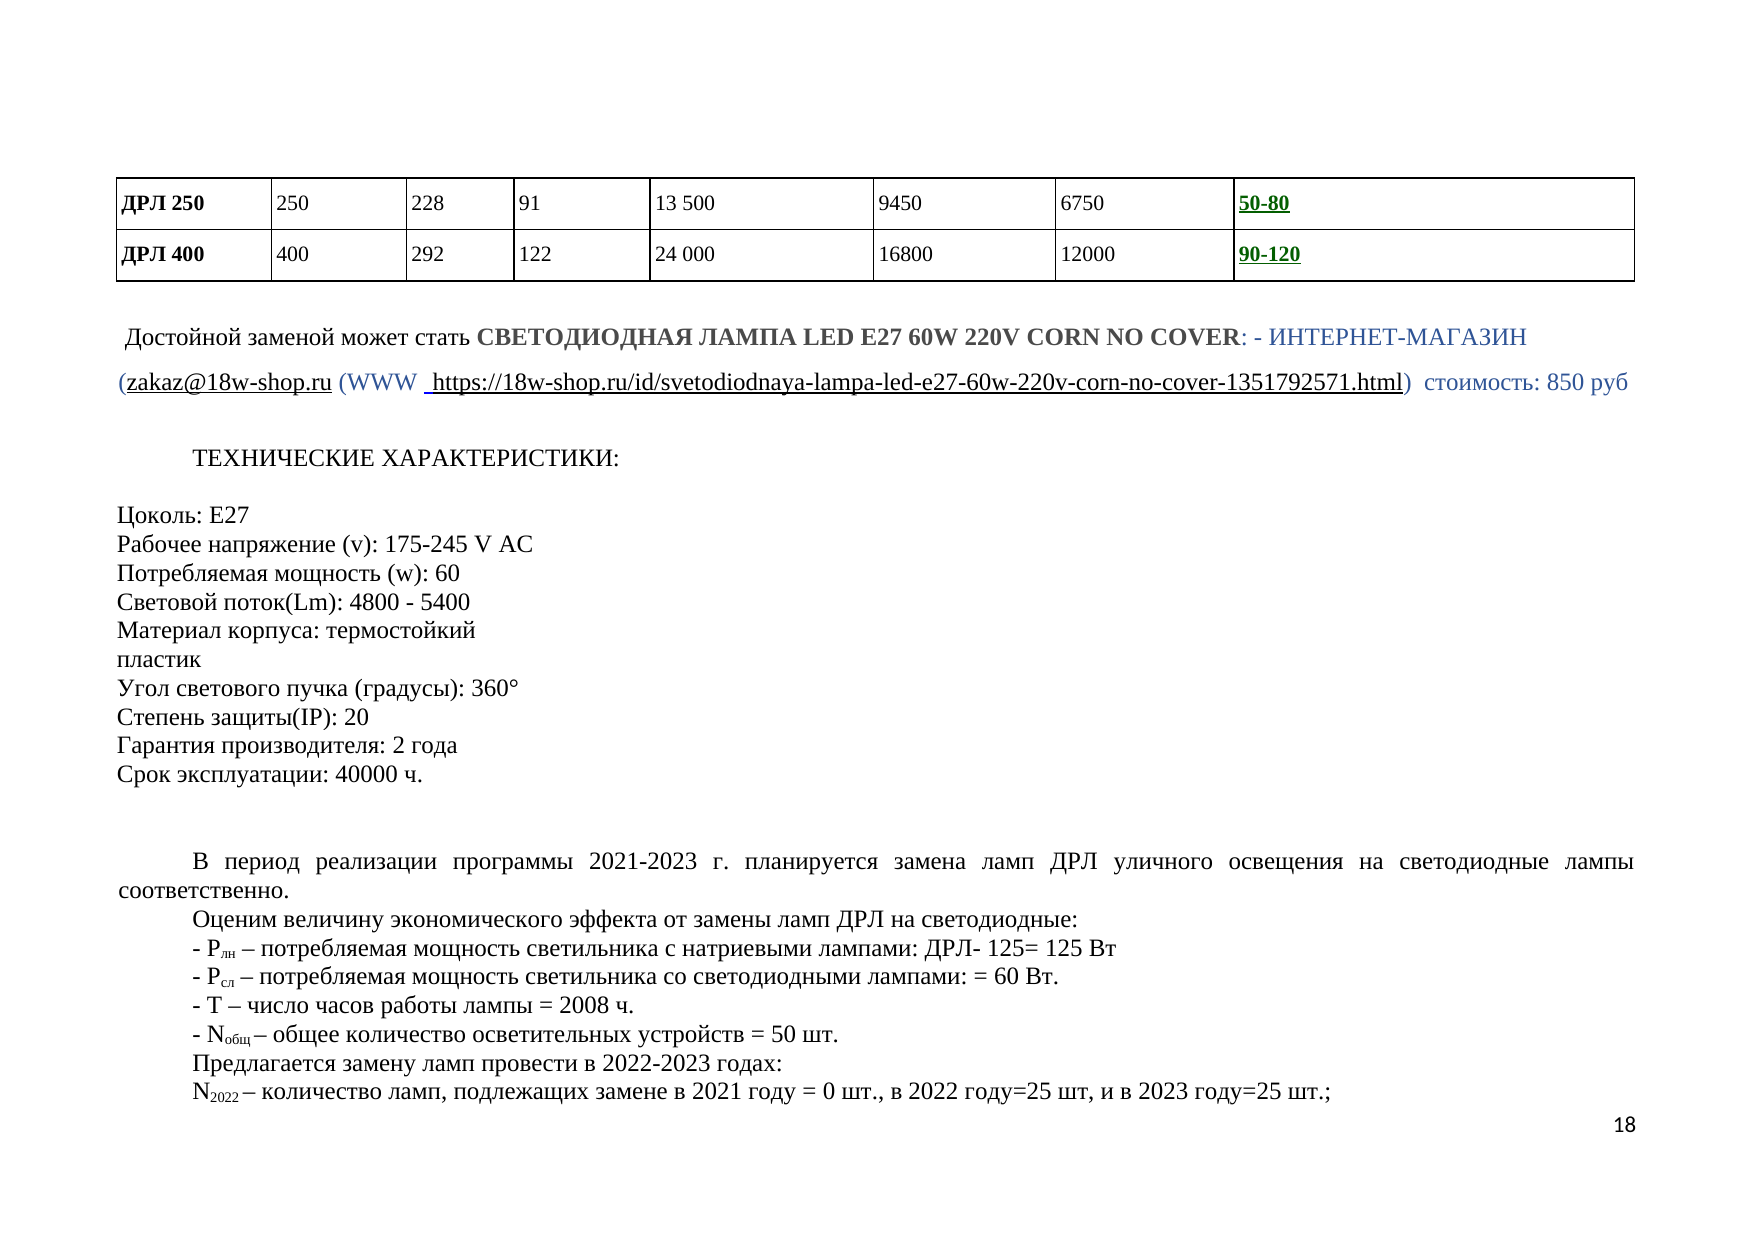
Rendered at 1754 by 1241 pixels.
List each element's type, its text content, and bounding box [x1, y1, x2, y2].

table_cell 24 000 [651, 230, 873, 280]
table_cell ДРЛ 400 [117, 230, 271, 280]
text - T – число часов работы лампы = 2008 ч. [118, 990, 1636, 1019]
table_cell 91 [515, 179, 649, 229]
table_cell 13 500 [651, 179, 873, 229]
table_cell 6750 [1056, 179, 1233, 229]
table_cell ДРЛ 250 [117, 179, 271, 229]
subtitle Достойной заменой может стать СВЕТОДИОДНАЯ ЛАМПА LED E27 60W 220V CORN NO COVER: - Интернет-магазин (zakaz@18w-shop.ru (WWW https://18w-shop.ru/id/svetodiodnaya-lampa-led-e27-60w-220v-corn-no-cover-1351792571.html) стоимость: 850 руб [118, 322, 1636, 400]
text ТЕХНИЧЕСКИЕ ХАРАКТЕРИСТИКИ: [118, 443, 1636, 472]
table_cell 12000 [1056, 230, 1233, 280]
table_cell 250 [272, 179, 406, 229]
table_cell 292 [407, 230, 513, 280]
text N2022 – количество ламп, подлежащих замене в 2021 году = 0 шт., в 2022 году=25 шт, и в 2023 году=25 шт.; [118, 1076, 1636, 1105]
table_cell 228 [407, 179, 513, 229]
text Предлагается замену ламп провести в 2022-2023 годах: [118, 1048, 1636, 1076]
table_cell 400 [272, 230, 406, 280]
table_cell 9450 [874, 179, 1055, 229]
text Оценим величину экономического эффекта от замены ламп ДРЛ на светодиодные: [118, 904, 1636, 933]
table_header Цоколь: E27 Рабочее напряжение (v): 175-245 V AC Потребляемая мощность (w): 60 Световой поток(Lm): 4800 - 5400 Материал корпуса: термостойкий пластик Угол светового пучка (градусы): 360° Степень защиты(IP): 20 Гарантия производителя: 2 года Срок эксплуатации: 40000 ч. [117, 500, 566, 818]
table_cell 122 [515, 230, 649, 280]
text - Nобщ – общее количество осветительных устройств = 50 шт. [118, 1019, 1636, 1048]
table_cell 16800 [874, 230, 1055, 280]
text - Pсл – потребляемая мощность светильника со светодиодными лампами: = 60 Вт. [118, 961, 1636, 990]
text В период реализации программы 2021-2023 г. планируется замена ламп ДРЛ уличного освещения на светодиодные лампы соответственно. [118, 846, 1636, 904]
text - Pлн – потребляемая мощность светильника с натриевыми лампами: ДРЛ- 125= 125 Вт [118, 933, 1636, 961]
table_cell 50-80 [1235, 179, 1634, 229]
table_cell 90-120 [1235, 230, 1634, 280]
